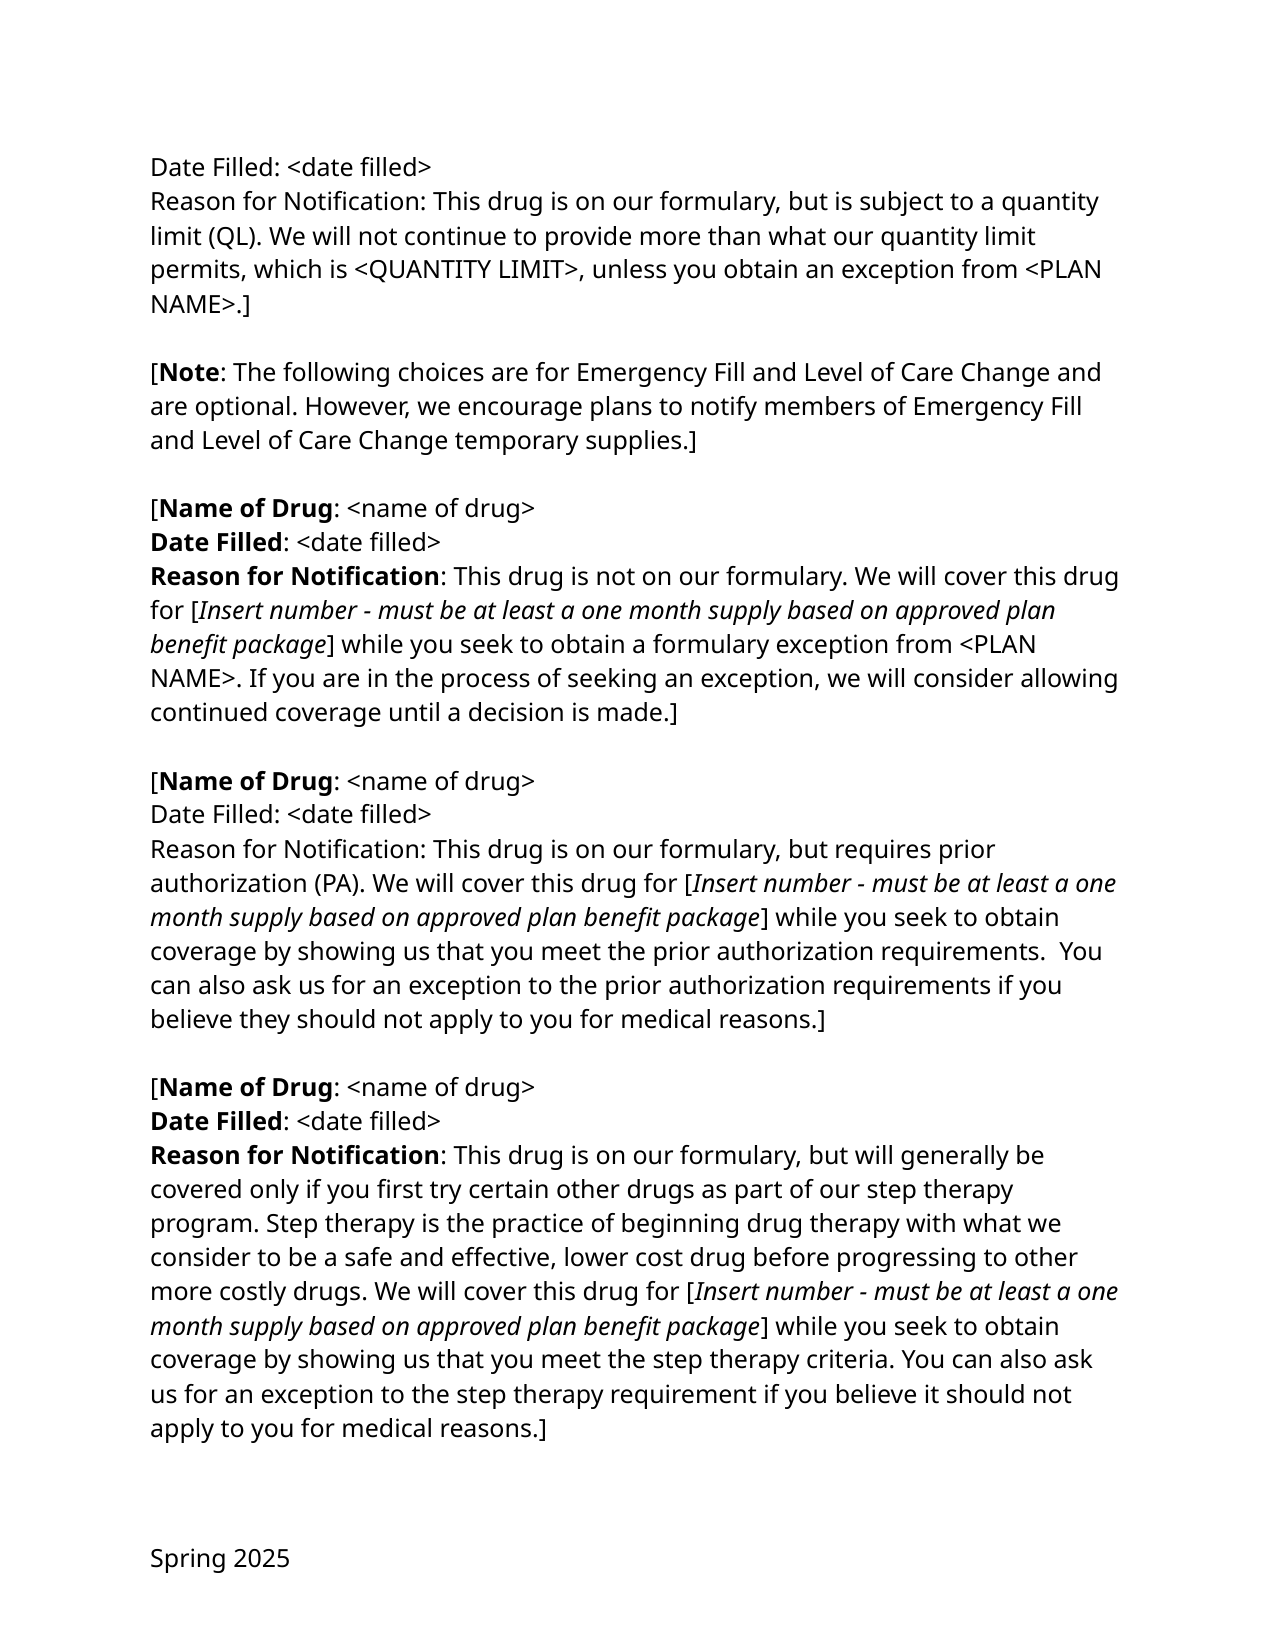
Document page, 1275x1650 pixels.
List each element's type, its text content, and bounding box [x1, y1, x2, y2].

text Reason for Notification: This drug is on our formulary, but will generally be covered only if you first try certain other drugs as part of our step therapy program. Step therapy is the practice of beginning drug therapy with what we consider to be a safe and effective, lower cost drug before progressing to other more costly drugs. We will cover this drug for [Insert number - must be at least a one month supply based on approved plan benefit package] while you seek to obtain coverage by showing us that you meet the step therapy criteria. You can also ask us for an exception to the step therapy requirement if you believe it should not apply to you for medical reasons.] [150, 1138, 1125, 1444]
text [Name of Drug: <name of drug> [150, 491, 1125, 525]
text Date Filled: <date filled> [150, 797, 1125, 831]
text Reason for Notification: This drug is not on our formulary. We will cover this drug for [Insert number - must be at least a one month supply based on approved plan benefit package] while you seek to obtain a formulary exception from <PLAN NAME>. If you are in the process of seeking an exception, we will consider allowing continued coverage until a decision is made.] [150, 559, 1125, 729]
text [Name of Drug: <name of drug> [150, 763, 1125, 797]
text Reason for Notification: This drug is on our formulary, but requires prior authorization (PA). We will cover this drug for [Insert number - must be at least a one month supply based on approved plan benefit package] while you seek to obtain coverage by showing us that you meet the prior authorization requirements. You can also ask us for an exception to the prior authorization requirements if you believe they should not apply to you for medical reasons.] [150, 831, 1125, 1036]
text Reason for Notification: This drug is on our formulary, but is subject to a quantity limit (QL). We will not continue to provide more than what our quantity limit permits, which is <QUANTITY LIMIT>, unless you obtain an exception from <PLAN NAME>.] [150, 184, 1125, 320]
text [Note: The following choices are for Emergency Fill and Level of Care Change and are optional. However, we encourage plans to notify members of Emergency Fill and Level of Care Change temporary supplies.] [150, 354, 1125, 457]
text Date Filled: <date filled> [150, 150, 1125, 184]
text [Name of Drug: <name of drug> [150, 1070, 1125, 1104]
text Date Filled: <date filled> [150, 1104, 1125, 1138]
text Date Filled: <date filled> [150, 525, 1125, 559]
